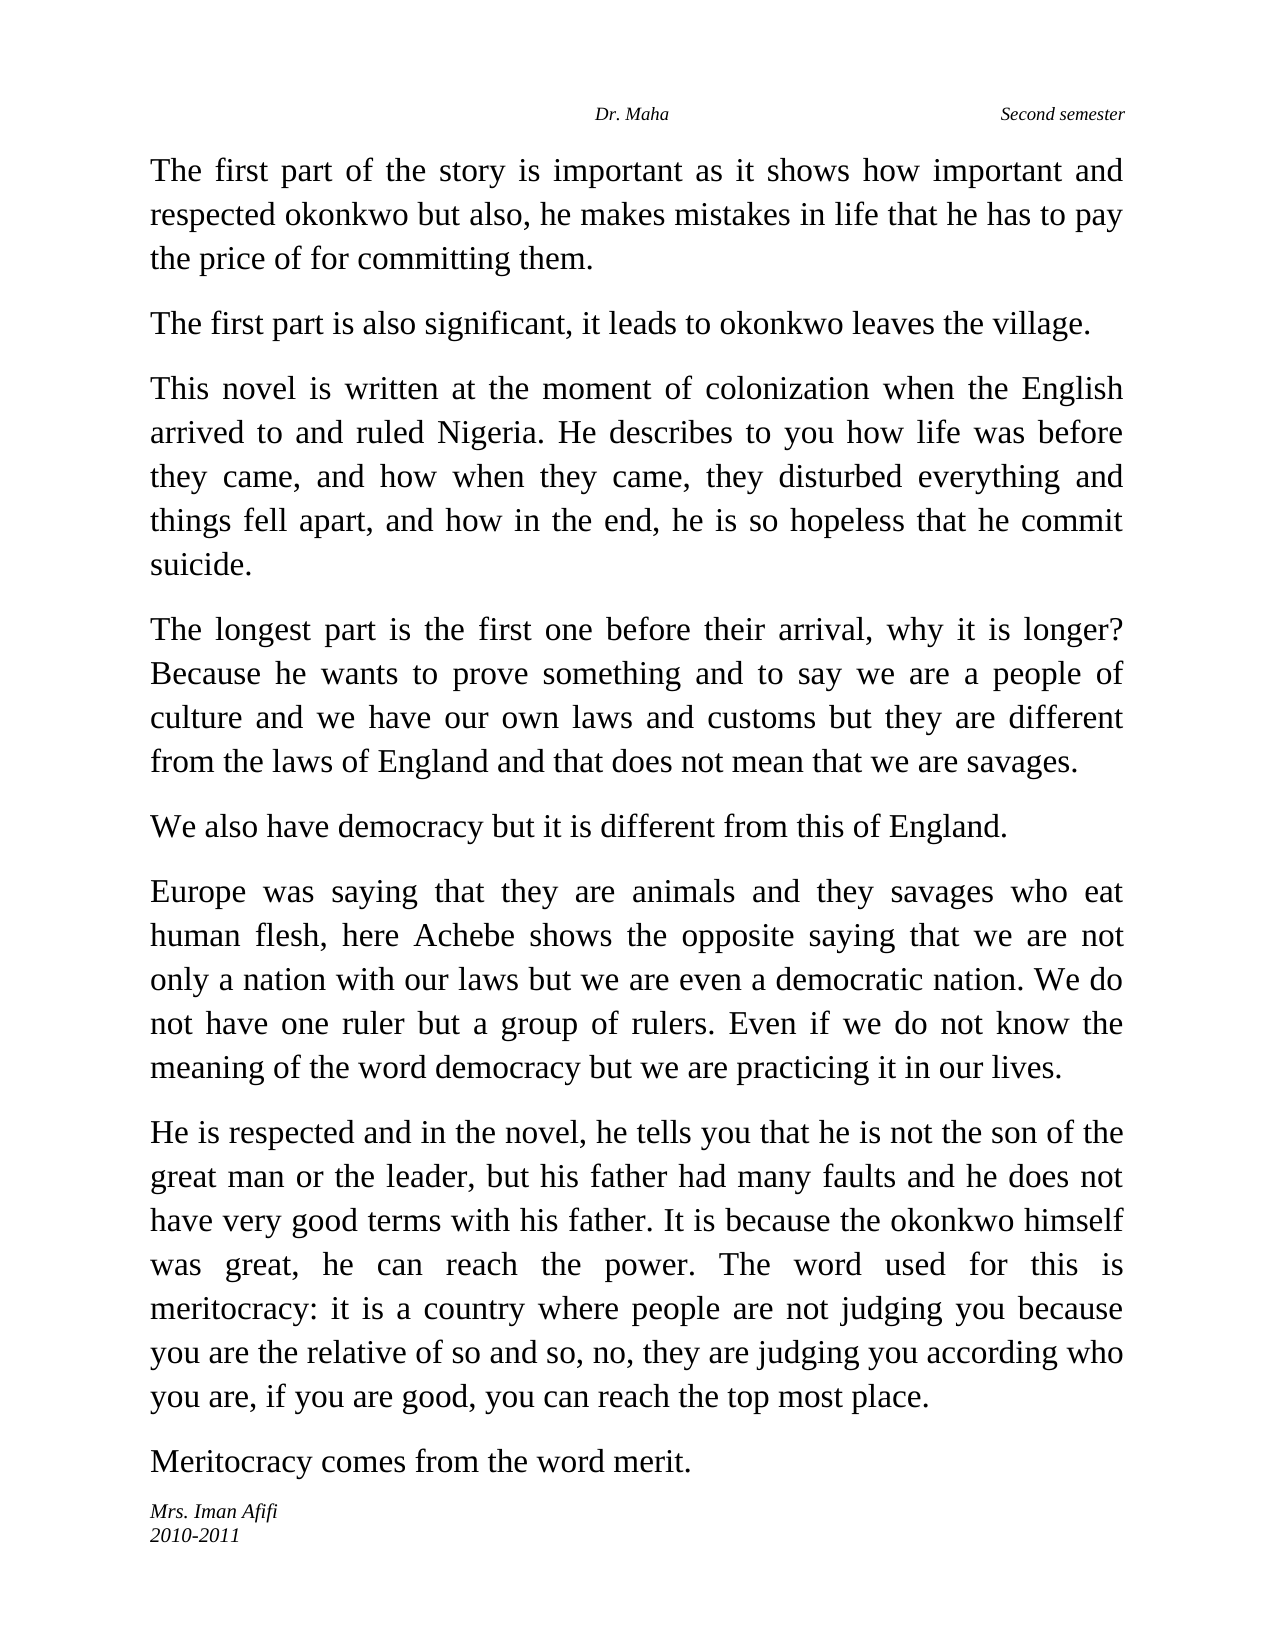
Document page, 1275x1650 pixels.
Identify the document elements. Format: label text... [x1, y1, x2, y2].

text We also have democracy but it is different from this of England. [150, 806, 1125, 844]
text Europe was saying that they are animals and they savages who eat human flesh, here Achebe shows the opposite saying that we are not only a nation with our laws but we are even a democratic nation. We do not have one ruler but a group of rulers. Even if we do not know the meaning of the word democracy but we are practicing it in our lives. [150, 871, 1125, 1086]
text The longest part is the first one before their arrival, why it is longer? Because he wants to prove something and to say we are a people of culture and we have our own laws and customs but they are different from the laws of England and that does not mean that we are savages. [150, 609, 1125, 779]
text The first part of the story is important as it shows how important and respected okonkwo but also, he makes mistakes in life that he has to pay the price of for committing them. [150, 150, 1125, 276]
text This novel is written at the moment of colonization when the English arrived to and ruled Nigeria. He describes to you how life was before they came, and how when they came, they disturbed everything and things fell apart, and how in the end, he is so hopeless that he commit suicide. [150, 368, 1125, 582]
text The first part is also significant, it leads to okonkwo leaves the village. [150, 303, 1125, 341]
text Meritocracy comes from the word merit. [150, 1441, 1125, 1480]
text He is respected and in the novel, he tells you that he is not the son of the great man or the leader, but his father had many faults and he does not have very good terms with his father. It is because the okonkwo himself was great, he can reach the power. The word used for this is meritocracy: it is a country where people are not judging you because you are the relative of so and so, no, they are judging you according who you are, if you are good, you can reach the top most place. [150, 1112, 1125, 1415]
